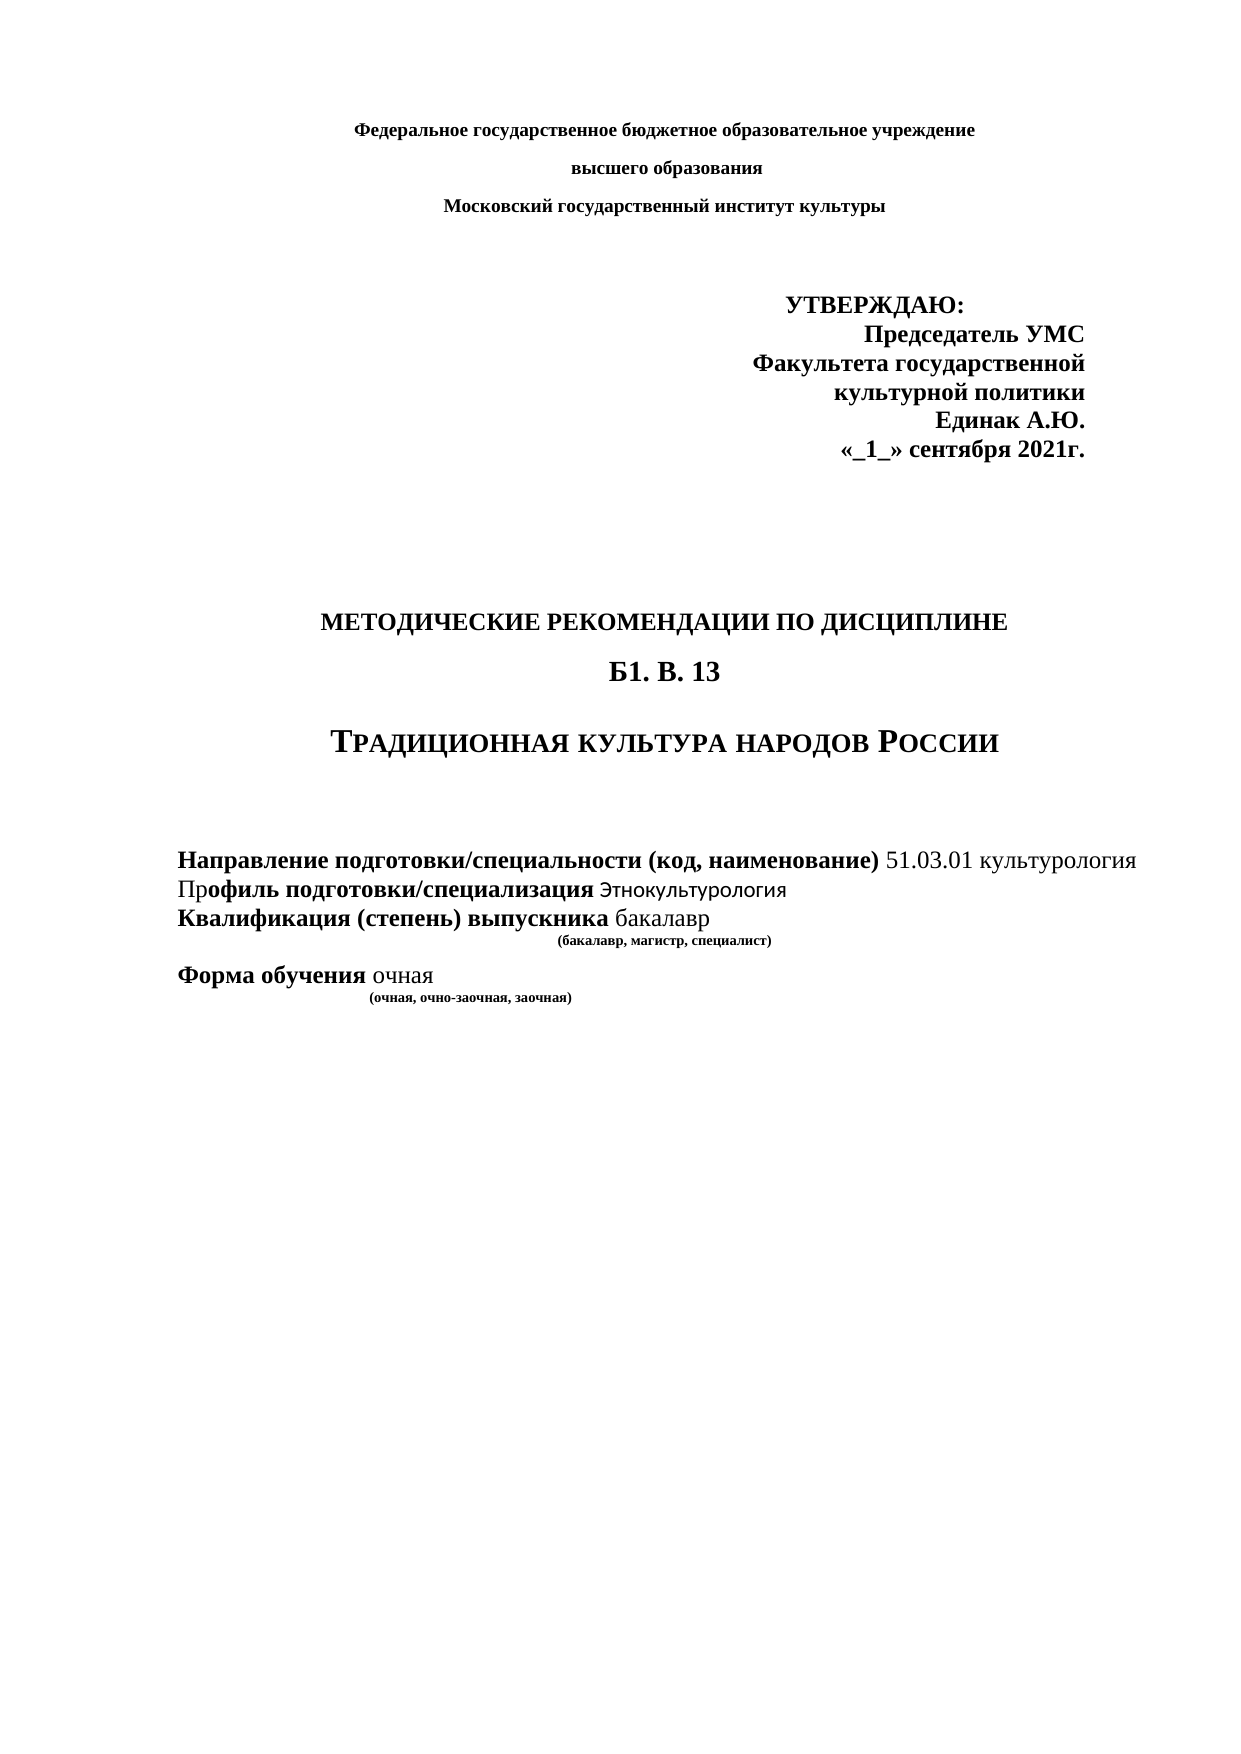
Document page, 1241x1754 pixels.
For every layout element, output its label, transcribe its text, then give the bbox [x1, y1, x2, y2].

table_header УТВЕРЖДАЮ: Председатель УМС Факультета государственной культурной политики Единак А.Ю. «_1_» сентября 2021г. [653, 291, 1096, 463]
text Квалификация (степень) выпускника бакалавр [177, 903, 1152, 931]
text Направление подготовки/специальности (код, наименование) 51.03.01 культурология [177, 845, 1152, 874]
text Федеральное государственное бюджетное образовательное учреждение [177, 118, 1152, 156]
text Московский государственный институт культуры [177, 195, 1152, 233]
text высшего образования [177, 156, 1152, 195]
text (бакалавр, магистр, специалист) [177, 931, 1152, 960]
text (очная, очно-заочная, заочная) [177, 989, 1152, 1018]
text Форма обучения очная [177, 960, 1152, 989]
text Профиль подготовки/специализация Этнокультурология [177, 874, 1152, 903]
text МЕТОДИЧЕСКИЕ РЕКОМЕНДАЦИИ ПО ДИСЦИПЛИНЕ [177, 607, 1152, 636]
text Б1. В. 13 [177, 654, 1152, 687]
text Традиционная культура народов России [177, 721, 1152, 787]
